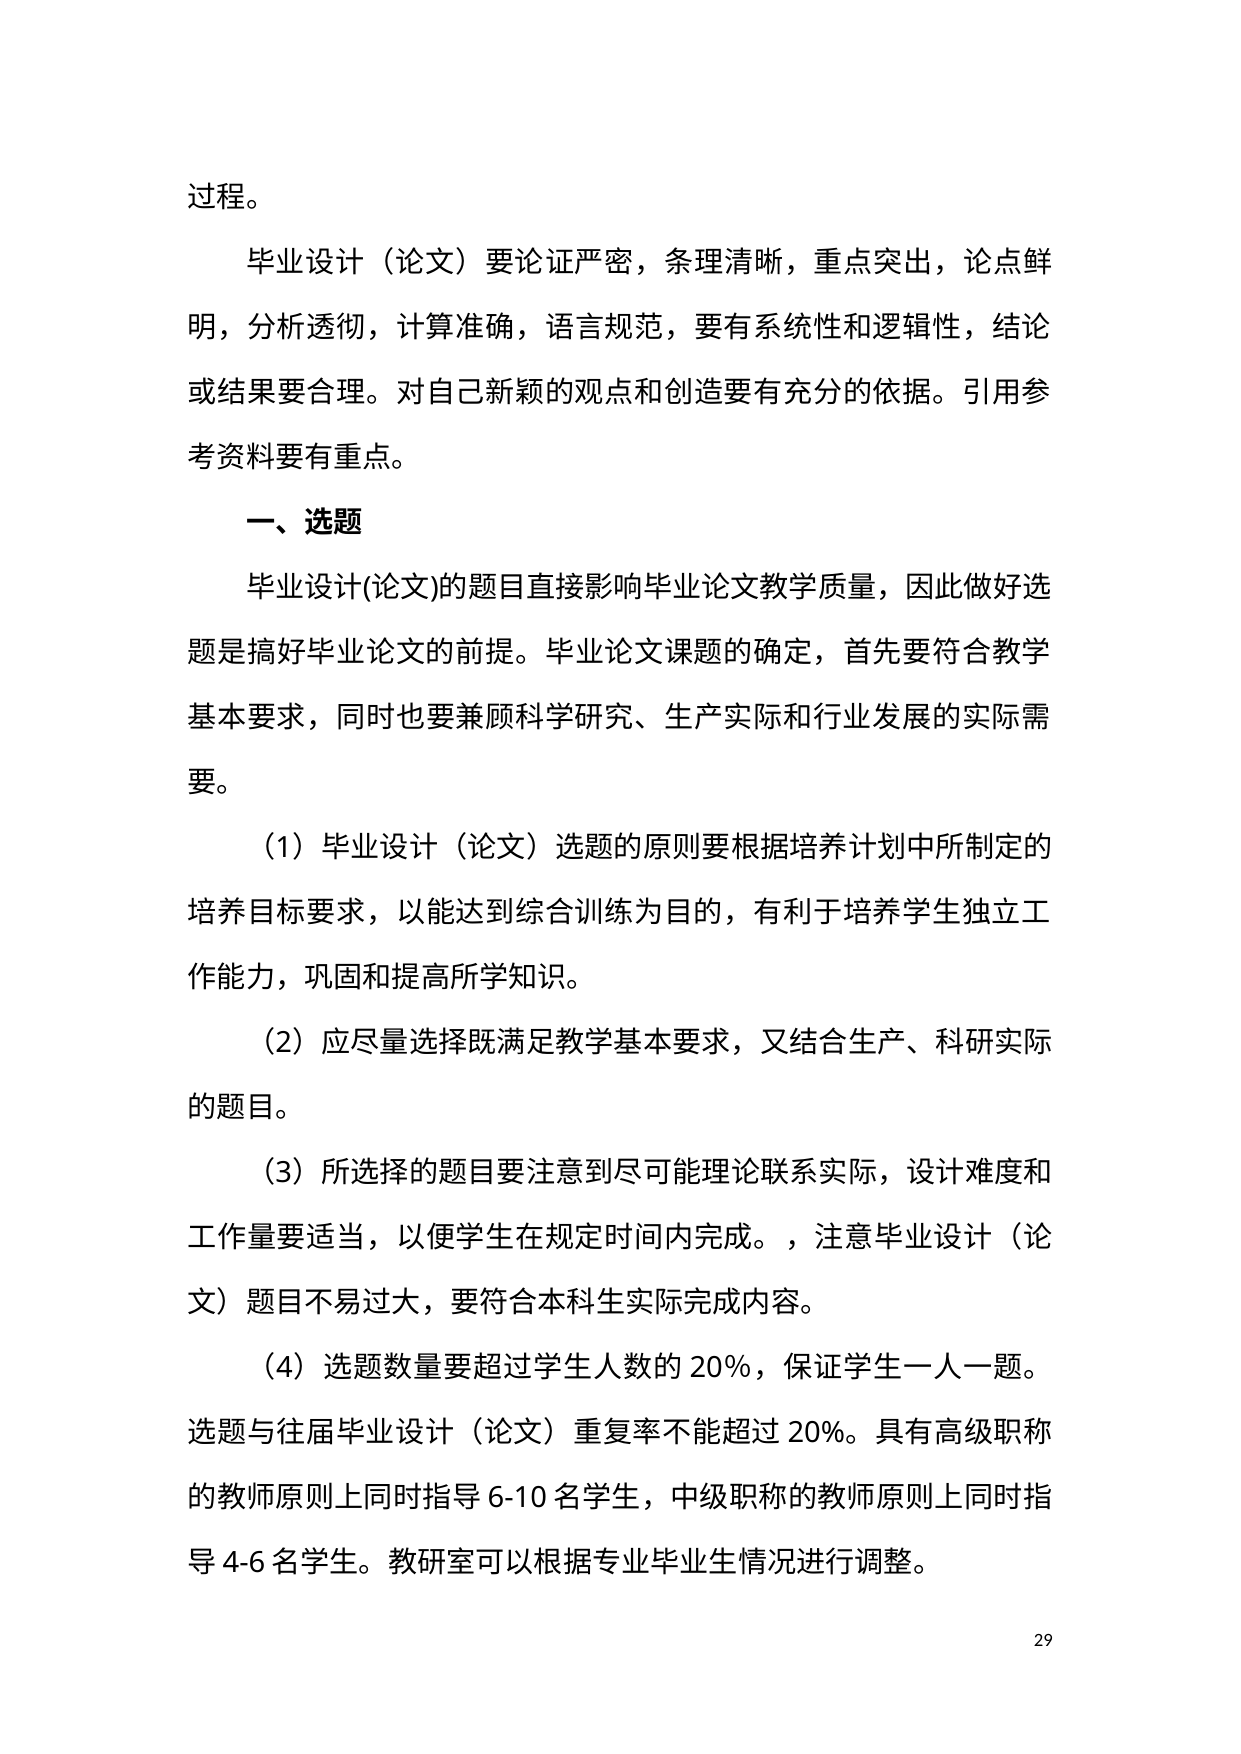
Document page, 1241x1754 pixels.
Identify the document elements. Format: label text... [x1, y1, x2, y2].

text 毕业设计(论文)的题目直接影响毕业论文教学质量，因此做好选题是搞好毕业论文的前提。毕业论文课题的确定，首先要符合教学基本要求，同时也要兼顾科学研究、生产实际和行业发展的实际需要。 [187, 552, 1053, 812]
text （1）毕业设计（论文）选题的原则要根据培养计划中所制定的培养目标要求，以能达到综合训练为目的，有利于培养学生独立工作能力，巩固和提高所学知识。 [187, 812, 1053, 1007]
text （3）所选择的题目要注意到尽可能理论联系实际，设计难度和工作量要适当，以便学生在规定时间内完成。，注意毕业设计（论文）题目不易过大，要符合本科生实际完成内容。 [187, 1137, 1053, 1332]
text （2）应尽量选择既满足教学基本要求，又结合生产、科研实际的题目。 [187, 1007, 1053, 1137]
text （4）选题数量要超过学生人数的20％，保证学生一人一题。选题与往届毕业设计（论文）重复率不能超过20%。具有高级职称的教师原则上同时指导6-10名学生，中级职称的教师原则上同时指导4-6名学生。教研室可以根据专业毕业生情况进行调整。 [187, 1332, 1053, 1592]
text 一、选题 [187, 487, 1053, 552]
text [187, 162, 1053, 227]
text 毕业设计（论文）要论证严密，条理清晰，重点突出，论点鲜明，分析透彻，计算准确，语言规范，要有系统性和逻辑性，结论或结果要合理。对自己新颖的观点和创造要有充分的依据。引用参考资料要有重点。 [187, 227, 1053, 487]
